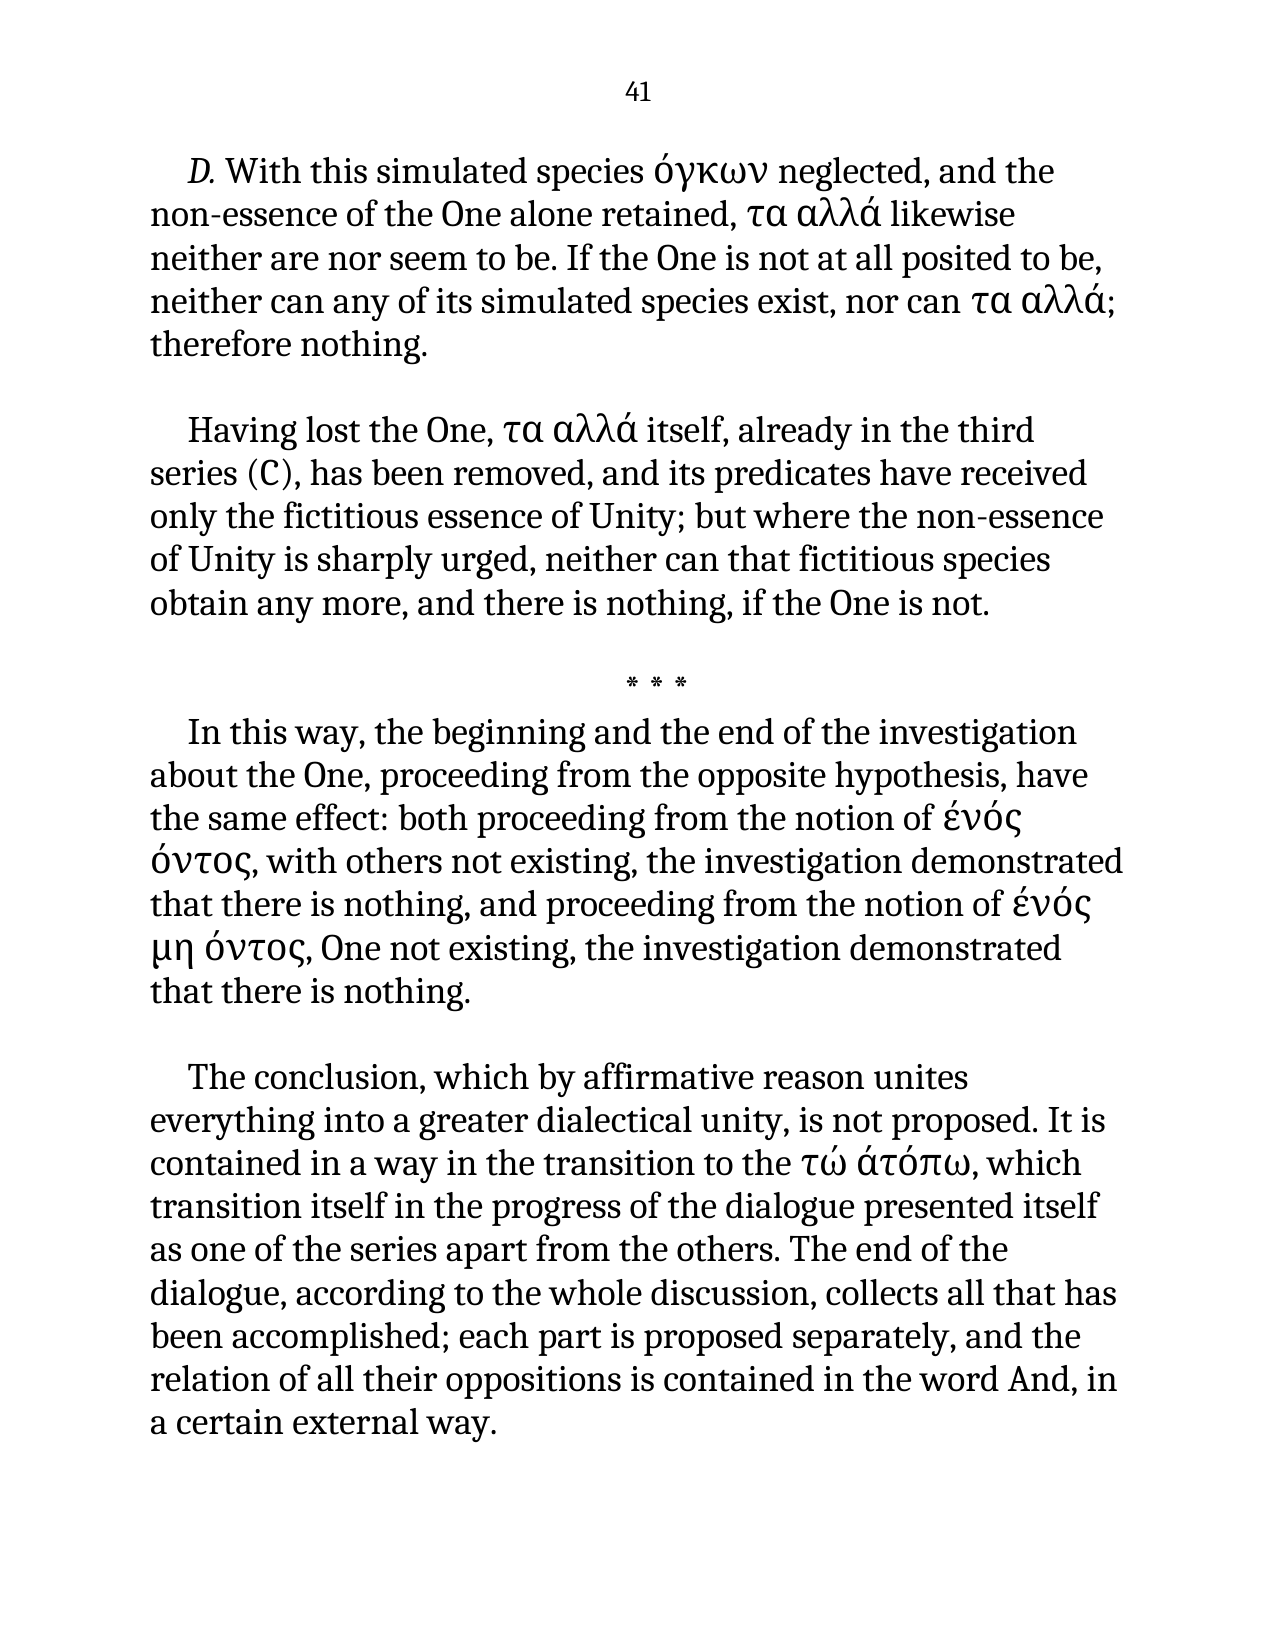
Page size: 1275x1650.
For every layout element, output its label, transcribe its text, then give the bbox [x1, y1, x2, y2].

text D. With this simulated species όγκων neglected, and the non-essence of the One alone retained, τα αλλά likewise neither are nor seem to be. If the One is not at all posited to be, neither can any of its simulated species exist, nor can τα αλλά; therefore nothing. [150, 150, 1125, 366]
text Having lost the One, τα αλλά itself, already in the third series (C), has been removed, and its predicates have received only the fictitious essence of Unity; but where the non-essence of Unity is sharply urged, neither can that fictitious species obtain any more, and there is nothing, if the One is not. [150, 409, 1125, 624]
text In this way, the beginning and the end of the investigation about the One, proceeding from the opposite hypothesis, have the same effect: both proceeding from the notion of ένός όντος, with others not existing, the investigation demonstrated that there is nothing, and proceeding from the notion of ένός μη όντος, One not existing, the investigation demonstrated that there is nothing. [150, 711, 1125, 1012]
text The conclusion, which by affirmative reason unites everything into a greater dialectical unity, is not proposed. It is contained in a way in the transition to the τώ άτόπω, which transition itself in the progress of the dialogue presented itself as one of the series apart from the others. The end of the dialogue, according to the whole discussion, collects all that has been accomplished; each part is proposed separately, and the relation of all their oppositions is contained in the word And, in a certain external way. [150, 1056, 1125, 1444]
text * * * [150, 667, 1125, 711]
